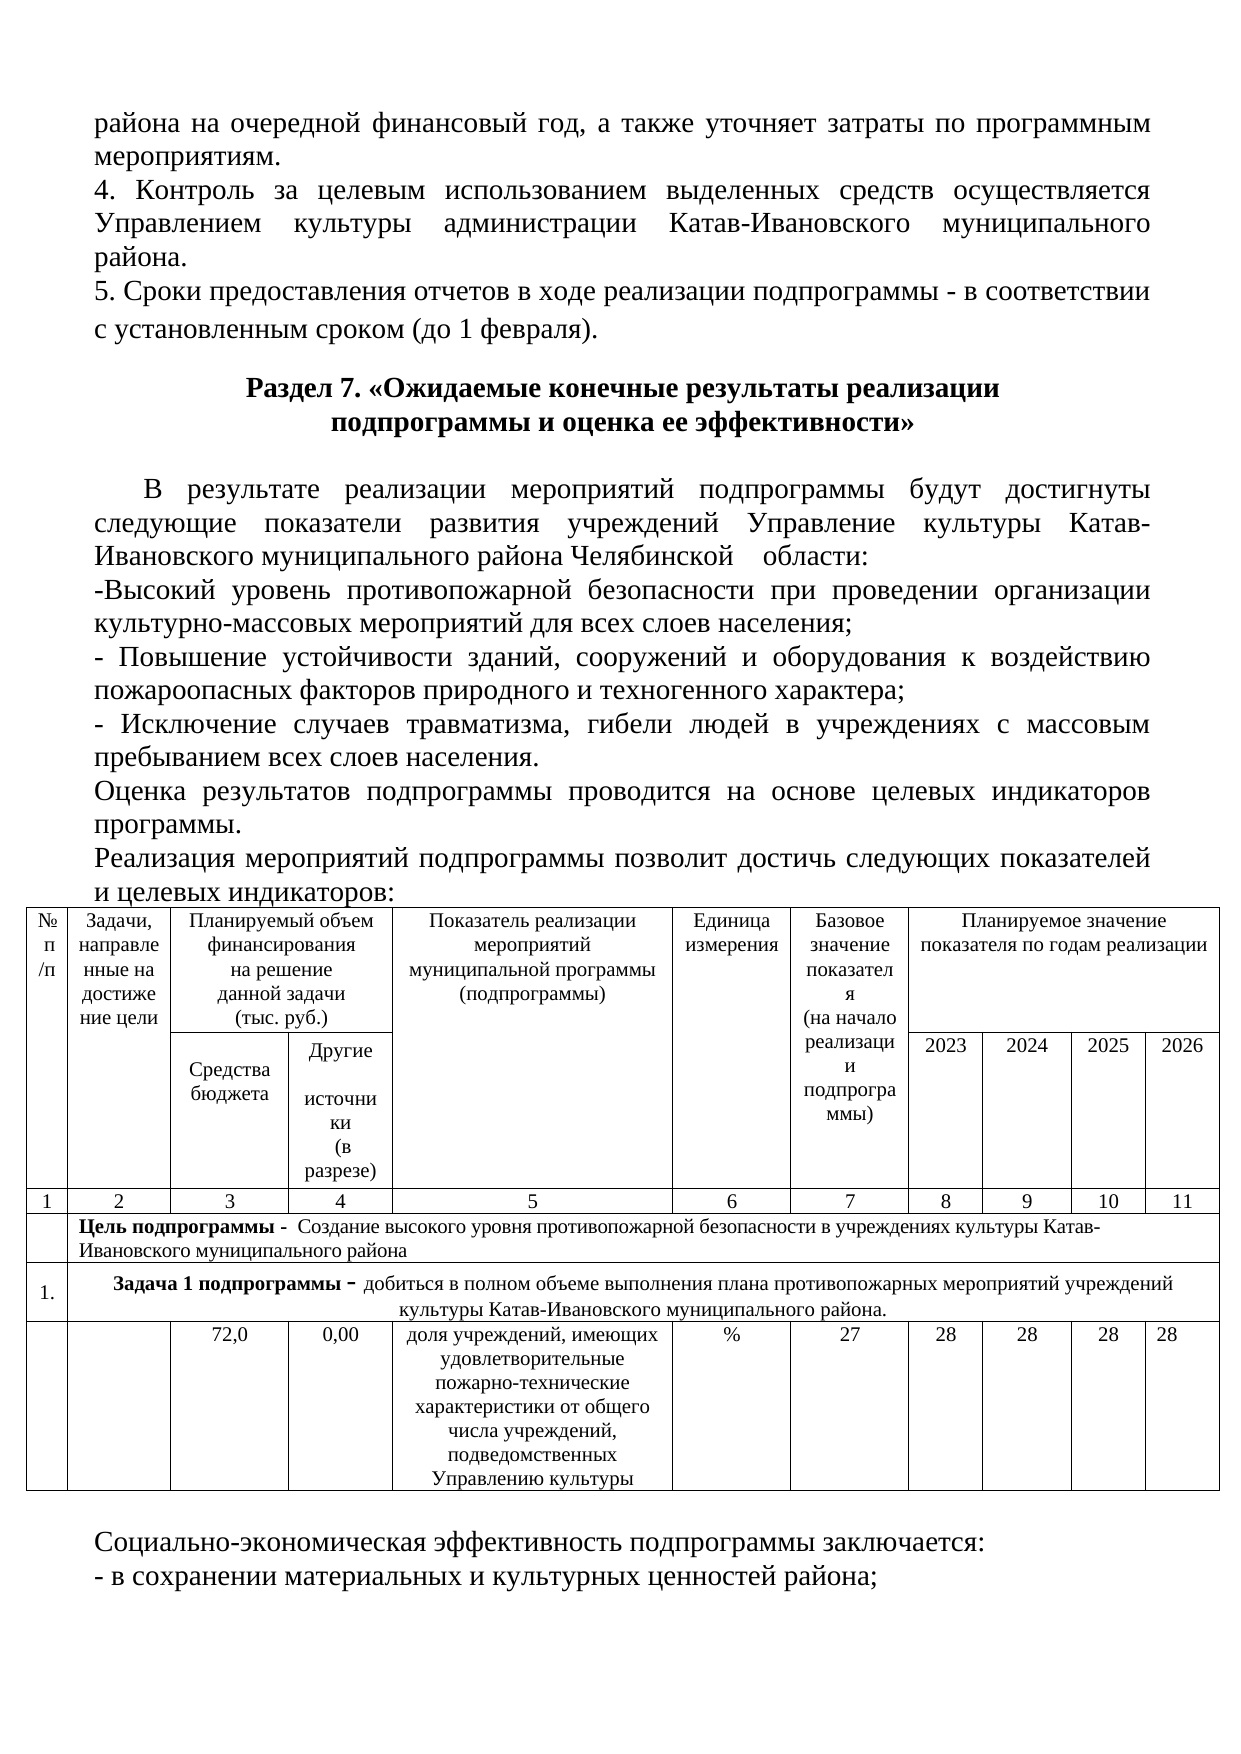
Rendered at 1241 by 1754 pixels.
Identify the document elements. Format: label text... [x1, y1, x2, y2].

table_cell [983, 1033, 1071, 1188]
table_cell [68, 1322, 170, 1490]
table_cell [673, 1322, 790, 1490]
text 4. Контроль за целевым использованием выделенных средств осуществляется Управлением культуры администрации Катав-Ивановского муниципального района. [94, 172, 1152, 273]
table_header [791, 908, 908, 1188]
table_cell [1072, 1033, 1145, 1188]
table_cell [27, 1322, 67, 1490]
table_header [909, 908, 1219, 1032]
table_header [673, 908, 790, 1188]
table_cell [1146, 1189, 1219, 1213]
text подпрограммы и оценка ее эффективности» [94, 404, 1152, 438]
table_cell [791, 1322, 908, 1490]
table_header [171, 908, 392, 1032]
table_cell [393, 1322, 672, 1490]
text Социально-экономическая эффективность подпрограммы заключается: [94, 1524, 1152, 1558]
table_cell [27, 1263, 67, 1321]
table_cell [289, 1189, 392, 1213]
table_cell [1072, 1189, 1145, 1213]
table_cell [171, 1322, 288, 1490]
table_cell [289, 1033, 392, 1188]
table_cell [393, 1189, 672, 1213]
text Оценка результатов подпрограммы проводится на основе целевых индикаторов программы. [94, 773, 1152, 840]
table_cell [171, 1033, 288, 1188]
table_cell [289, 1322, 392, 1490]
text -Высокий уровень противопожарной безопасности при проведении организации культурно-массовых мероприятий для всех слоев населения; [94, 572, 1152, 639]
text В результате реализации мероприятий подпрограммы будут достигнуты следующие показатели развития учреждений Управление культуры Катав-Ивановского муниципального района Челябинской области: [94, 471, 1152, 572]
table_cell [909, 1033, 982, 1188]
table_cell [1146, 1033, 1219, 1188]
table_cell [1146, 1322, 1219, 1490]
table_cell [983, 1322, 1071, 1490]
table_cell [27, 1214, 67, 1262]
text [94, 105, 1152, 172]
text - в сохранении материальных и культурных ценностей района; [94, 1558, 1152, 1592]
text - Исключение случаев травматизма, гибели людей в учреждениях с массовым пребыванием всех слоев населения. [94, 706, 1152, 773]
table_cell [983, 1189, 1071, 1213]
text Раздел 7. «Ожидаемые конечные результаты реализации [94, 371, 1152, 404]
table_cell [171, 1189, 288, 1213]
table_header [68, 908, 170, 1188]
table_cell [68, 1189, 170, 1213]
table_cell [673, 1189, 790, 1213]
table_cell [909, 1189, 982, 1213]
text 5. Сроки предоставления отчетов в ходе реализации подпрограммы - в соответствии с установленным сроком (до 1 февраля). [94, 273, 1152, 345]
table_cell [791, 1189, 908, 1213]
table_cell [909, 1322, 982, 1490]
text - Повышение устойчивости зданий, сооружений и оборудования к воздействию пожароопасных факторов природного и техногенного характера; [94, 639, 1152, 706]
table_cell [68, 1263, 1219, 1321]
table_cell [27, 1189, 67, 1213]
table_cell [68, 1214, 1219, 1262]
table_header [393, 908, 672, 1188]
text Реализация мероприятий подпрограммы позволит достичь следующих показателей и целевых индикаторов: [94, 840, 1152, 907]
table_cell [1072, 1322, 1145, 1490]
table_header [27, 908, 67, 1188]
